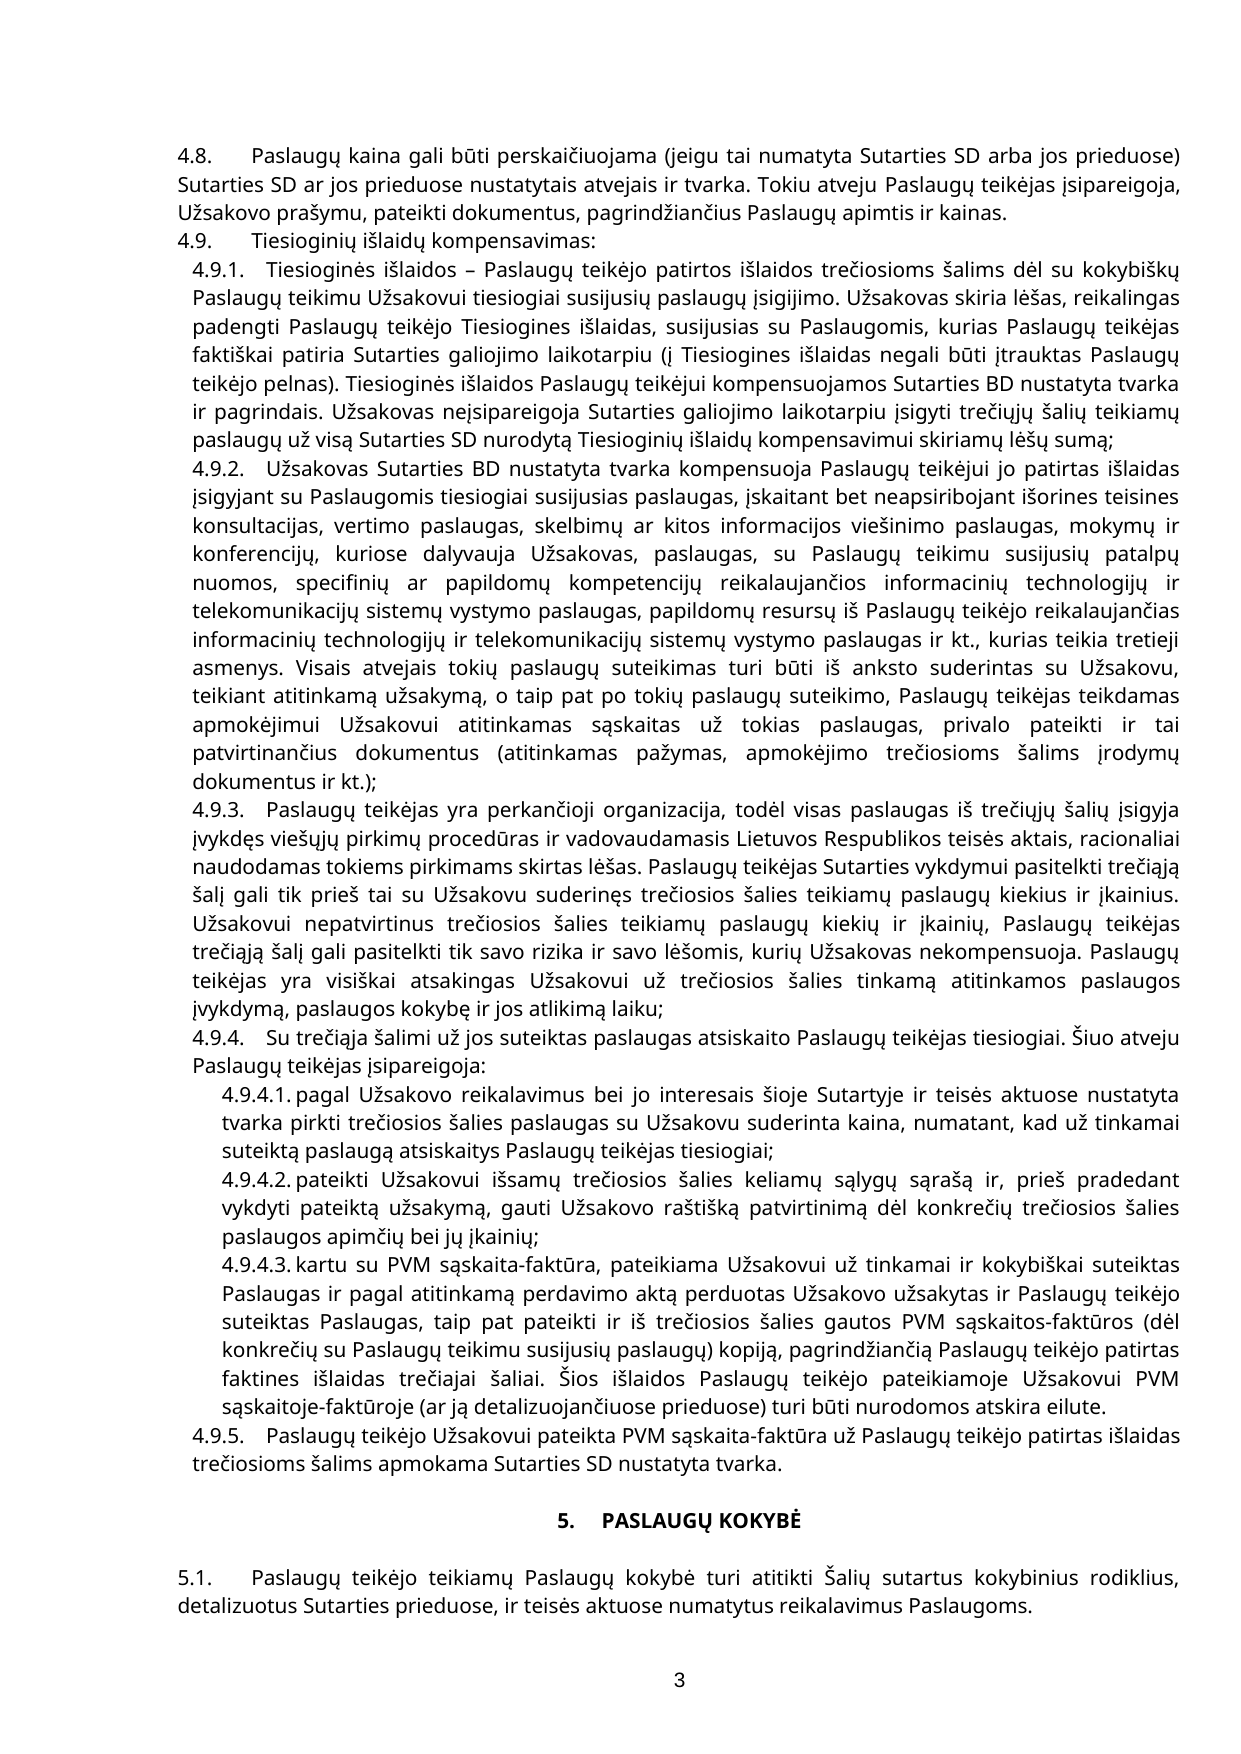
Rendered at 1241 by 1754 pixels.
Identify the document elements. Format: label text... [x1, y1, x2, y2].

list Paslaugų teikėjo Užsakovui pateikta PVM sąskaita-faktūra už Paslaugų teikėjo patirtas išlaidas trečiosioms šalims apmokama Sutarties SD nustatyta tvarka. [192, 1421, 1181, 1478]
list Paslaugų kaina gali būti perskaičiuojama (jeigu tai numatyta Sutarties SD arba jos prieduose) Sutarties SD ar jos prieduose nustatytais atvejais ir tvarka. Tokiu atveju Paslaugų teikėjas įsipareigoja, Užsakovo prašymu, pateikti dokumentus, pagrindžiančius Paslaugų apimtis ir kainas. [177, 141, 1181, 227]
list Paslaugų teikėjas yra perkančioji organizacija, todėl visas paslaugas iš trečiųjų šalių įsigyja įvykdęs viešųjų pirkimų procedūras ir vadovaudamasis Lietuvos Respublikos teisės aktais, racionaliai naudodamas tokiems pirkimams skirtas lėšas. Paslaugų teikėjas Sutarties vykdymui pasitelkti trečiąją šalį gali tik prieš tai su Užsakovu suderinęs trečiosios šalies teikiamų paslaugų kiekius ir įkainius. Užsakovui nepatvirtinus trečiosios šalies teikiamų paslaugų kiekių ir įkainių, Paslaugų teikėjas trečiąją šalį gali pasitelkti tik savo rizika ir savo lėšomis, kurių Užsakovas nekompensuoja. Paslaugų teikėjas yra visiškai atsakingas Užsakovui už trečiosios šalies tinkamą atitinkamos paslaugos įvykdymą, paslaugos kokybę ir jos atlikimą laiku; [192, 795, 1181, 1023]
list Su trečiąja šalimi už jos suteiktas paslaugas atsiskaito Paslaugų teikėjas tiesiogiai. Šiuo atveju Paslaugų teikėjas įsipareigoja: [192, 1023, 1181, 1080]
list Paslaugų teikėjo teikiamų Paslaugų kokybė turi atitikti Šalių sutartus kokybinius rodiklius, detalizuotus Sutarties prieduose, ir teisės aktuose numatytus reikalavimus Paslaugoms. [177, 1563, 1181, 1620]
list Tiesioginės išlaidos – Paslaugų teikėjo patirtos išlaidos trečiosioms šalims dėl su kokybiškų Paslaugų teikimu Užsakovui tiesiogiai susijusių paslaugų įsigijimo. Užsakovas skiria lėšas, reikalingas padengti Paslaugų teikėjo Tiesiogines išlaidas, susijusias su Paslaugomis, kurias Paslaugų teikėjas faktiškai patiria Sutarties galiojimo laikotarpiu (į Tiesiogines išlaidas negali būti įtrauktas Paslaugų teikėjo pelnas). Tiesioginės išlaidos Paslaugų teikėjui kompensuojamos Sutarties BD nustatyta tvarka ir pagrindais. Užsakovas neįsipareigoja Sutarties galiojimo laikotarpiu įsigyti trečiųjų šalių teikiamų paslaugų už visą Sutarties SD nurodytą Tiesioginių išlaidų kompensavimui skiriamų lėšų sumą; [192, 255, 1181, 454]
list Užsakovas Sutarties BD nustatyta tvarka kompensuoja Paslaugų teikėjui jo patirtas išlaidas įsigyjant su Paslaugomis tiesiogiai susijusias paslaugas, įskaitant bet neapsiribojant išorines teisines konsultacijas, vertimo paslaugas, skelbimų ar kitos informacijos viešinimo paslaugas, mokymų ir konferencijų, kuriose dalyvauja Užsakovas, paslaugas, su Paslaugų teikimu susijusių patalpų nuomos, specifinių ar papildomų kompetencijų reikalaujančios informacinių technologijų ir telekomunikacijų sistemų vystymo paslaugas, papildomų resursų iš Paslaugų teikėjo reikalaujančias informacinių technologijų ir telekomunikacijų sistemų vystymo paslaugas ir kt., kurias teikia tretieji asmenys. Visais atvejais tokių paslaugų suteikimas turi būti iš anksto suderintas su Užsakovu, teikiant atitinkamą užsakymą, o taip pat po tokių paslaugų suteikimo, Paslaugų teikėjas teikdamas apmokėjimui Užsakovui atitinkamas sąskaitas už tokias paslaugas, privalo pateikti ir tai patvirtinančius dokumentus (atitinkamas pažymas, apmokėjimo trečiosioms šalims įrodymų dokumentus ir kt.); [192, 454, 1181, 795]
list Tiesioginių išlaidų kompensavimas: [177, 227, 1181, 255]
list pagal Užsakovo reikalavimus bei jo interesais šioje Sutartyje ir teisės aktuose nustatyta tvarka pirkti trečiosios šalies paslaugas su Užsakovu suderinta kaina, numatant, kad už tinkamai suteiktą paslaugą atsiskaitys Paslaugų teikėjas tiesiogiai; [222, 1080, 1181, 1165]
list PASLAUGŲ KOKYBĖ [177, 1506, 1181, 1535]
list pateikti Užsakovui išsamų trečiosios šalies keliamų sąlygų sąrašą ir, prieš pradedant vykdyti pateiktą užsakymą, gauti Užsakovo raštišką patvirtinimą dėl konkrečių trečiosios šalies paslaugos apimčių bei jų įkainių; [222, 1165, 1181, 1250]
list kartu su PVM sąskaita-faktūra, pateikiama Užsakovui už tinkamai ir kokybiškai suteiktas Paslaugas ir pagal atitinkamą perdavimo aktą perduotas Užsakovo užsakytas ir Paslaugų teikėjo suteiktas Paslaugas, taip pat pateikti ir iš trečiosios šalies gautos PVM sąskaitos-faktūros (dėl konkrečių su Paslaugų teikimu susijusių paslaugų) kopiją, pagrindžiančią Paslaugų teikėjo patirtas faktines išlaidas trečiajai šaliai. Šios išlaidos Paslaugų teikėjo pateikiamoje Užsakovui PVM sąskaitoje-faktūroje (ar ją detalizuojančiuose prieduose) turi būti nurodomos atskira eilute. [222, 1250, 1181, 1421]
